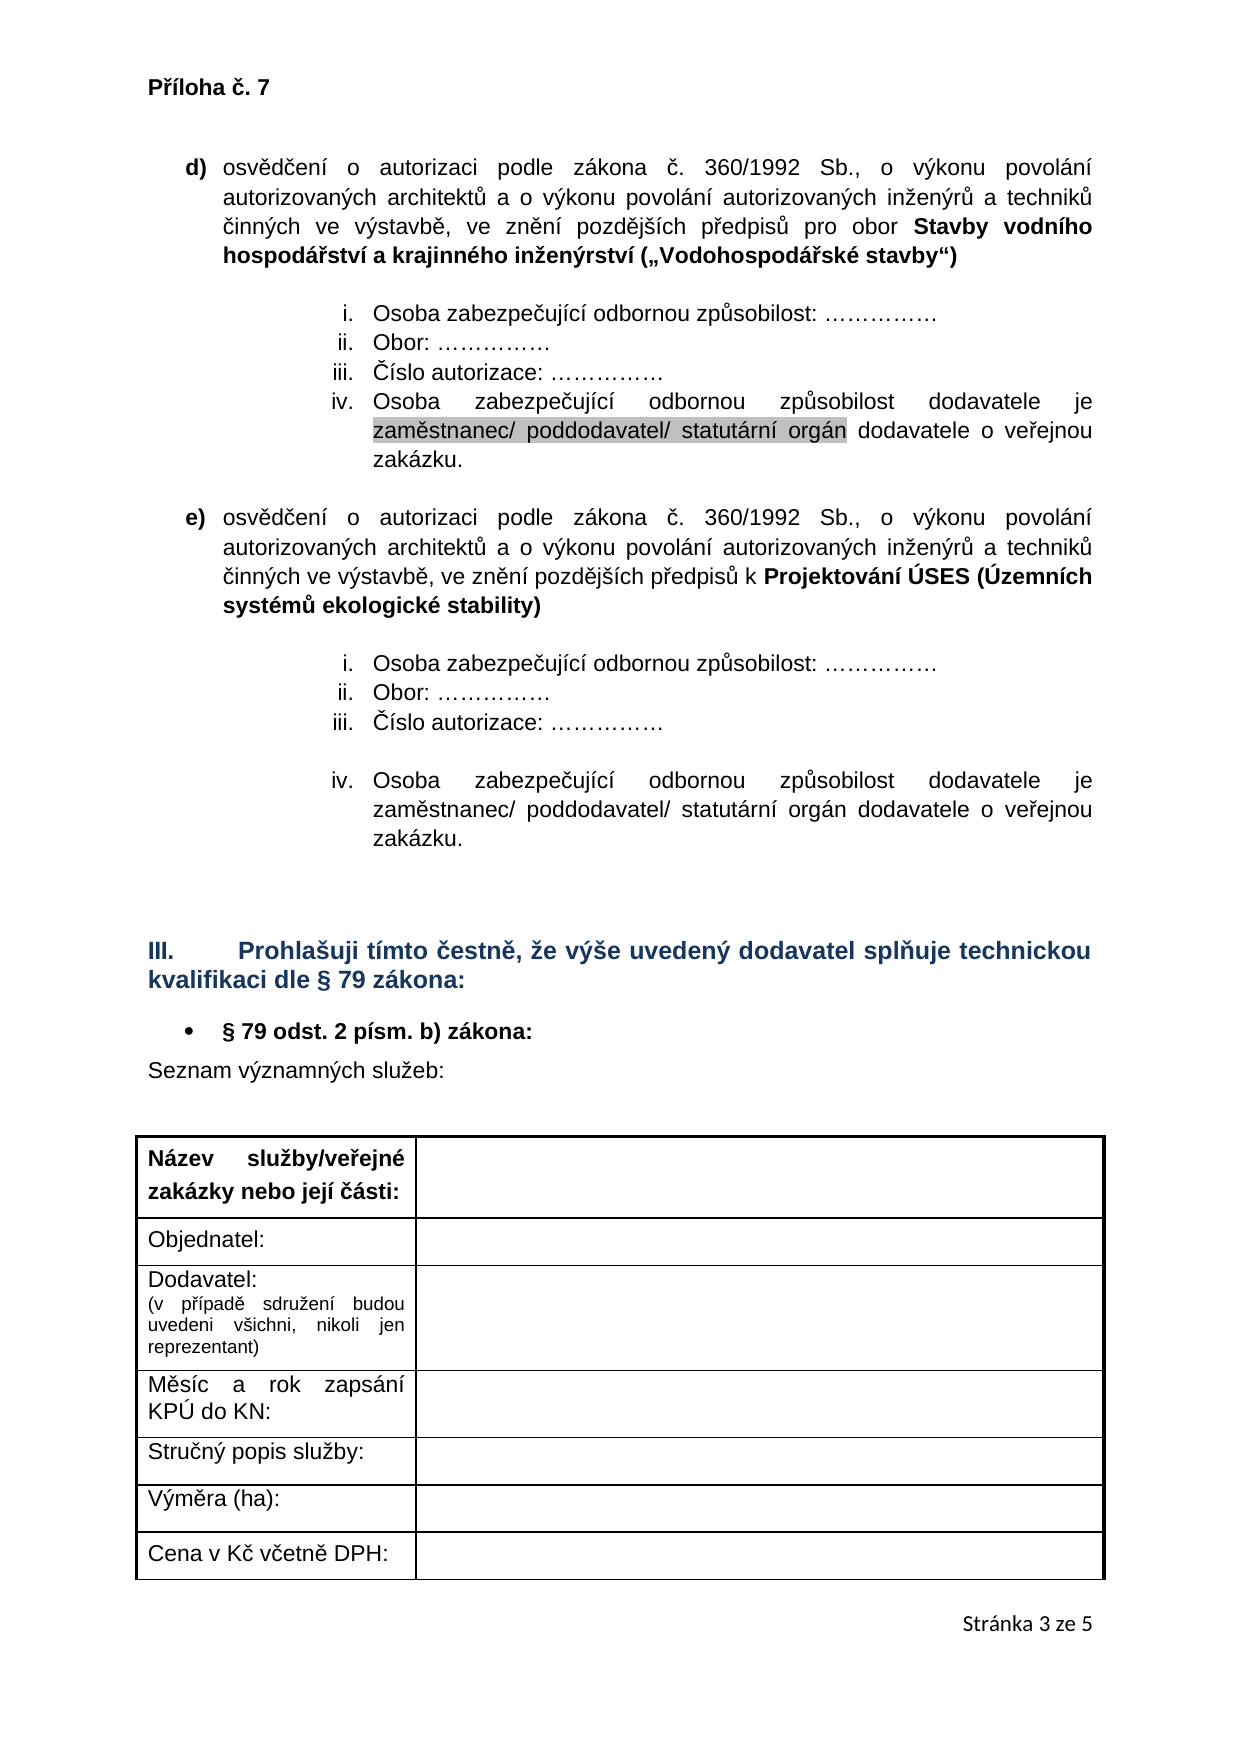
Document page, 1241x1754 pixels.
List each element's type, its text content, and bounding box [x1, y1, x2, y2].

list Osoba zabezpečující odbornou způsobilost dodavatele je zaměstnanec/ poddodavatel/ statutární orgán dodavatele o veřejnou zakázku. [354, 764, 1093, 851]
list Obor: …………… [354, 676, 1093, 706]
table_cell Objednatel: [138, 1219, 415, 1264]
list Obor: …………… [354, 326, 1093, 356]
table_header Název služby/veřejné zakázky nebo její části: [138, 1138, 415, 1217]
subtitle Prohlašuji tímto čestně, že výše uvedený dodavatel splňuje technickou kvalifikaci dle § 79 zákona: [148, 936, 1093, 993]
text § 79 odst. 2 písm. b) zákona: [185, 1018, 1093, 1045]
table_cell [417, 1486, 1102, 1531]
list Číslo autorizace: …………… [354, 706, 1093, 735]
list Osoba zabezpečující odbornou způsobilost: …………… [354, 297, 1093, 326]
table_cell [417, 1219, 1102, 1264]
list osvědčení o autorizaci podle zákona č. 360/1992 Sb., o výkonu povolání autorizovaných architektů a o výkonu povolání autorizovaných inženýrů a techniků činných ve výstavbě, ve znění pozdějších předpisů k Projektování ÚSES (Územních systémů ekologické stability) [185, 501, 1093, 618]
list Osoba zabezpečující odbornou způsobilost dodavatele je zaměstnanec/ poddodavatel/ statutární orgán dodavatele o veřejnou zakázku. [354, 385, 1093, 472]
text Seznam významných služeb: [148, 1057, 1093, 1083]
table_cell [417, 1438, 1102, 1484]
list osvědčení o autorizaci podle zákona č. 360/1992 Sb., o výkonu povolání autorizovaných architektů a o výkonu povolání autorizovaných inženýrů a techniků činných ve výstavbě, ve znění pozdějších předpisů pro obor Stavby vodního hospodářství a krajinného inženýrství („Vodohospodářské stavby“) [185, 151, 1093, 268]
table_header [417, 1138, 1102, 1217]
table_cell Měsíc a rok zapsání KPÚ do KN: [138, 1371, 415, 1436]
table_cell Výměra (ha): [138, 1486, 415, 1531]
table_cell [417, 1266, 1102, 1370]
table_cell [417, 1533, 1102, 1579]
list Osoba zabezpečující odbornou způsobilost: …………… [354, 647, 1093, 676]
table_cell [417, 1371, 1102, 1436]
table_cell Stručný popis služby: [138, 1438, 415, 1484]
table_cell Cena v Kč včetně DPH: [138, 1533, 415, 1579]
table_cell Dodavatel: (v případě sdružení budou uvedeni všichni, nikoli jen reprezentant) [138, 1266, 415, 1370]
list Číslo autorizace: …………… [354, 356, 1093, 385]
